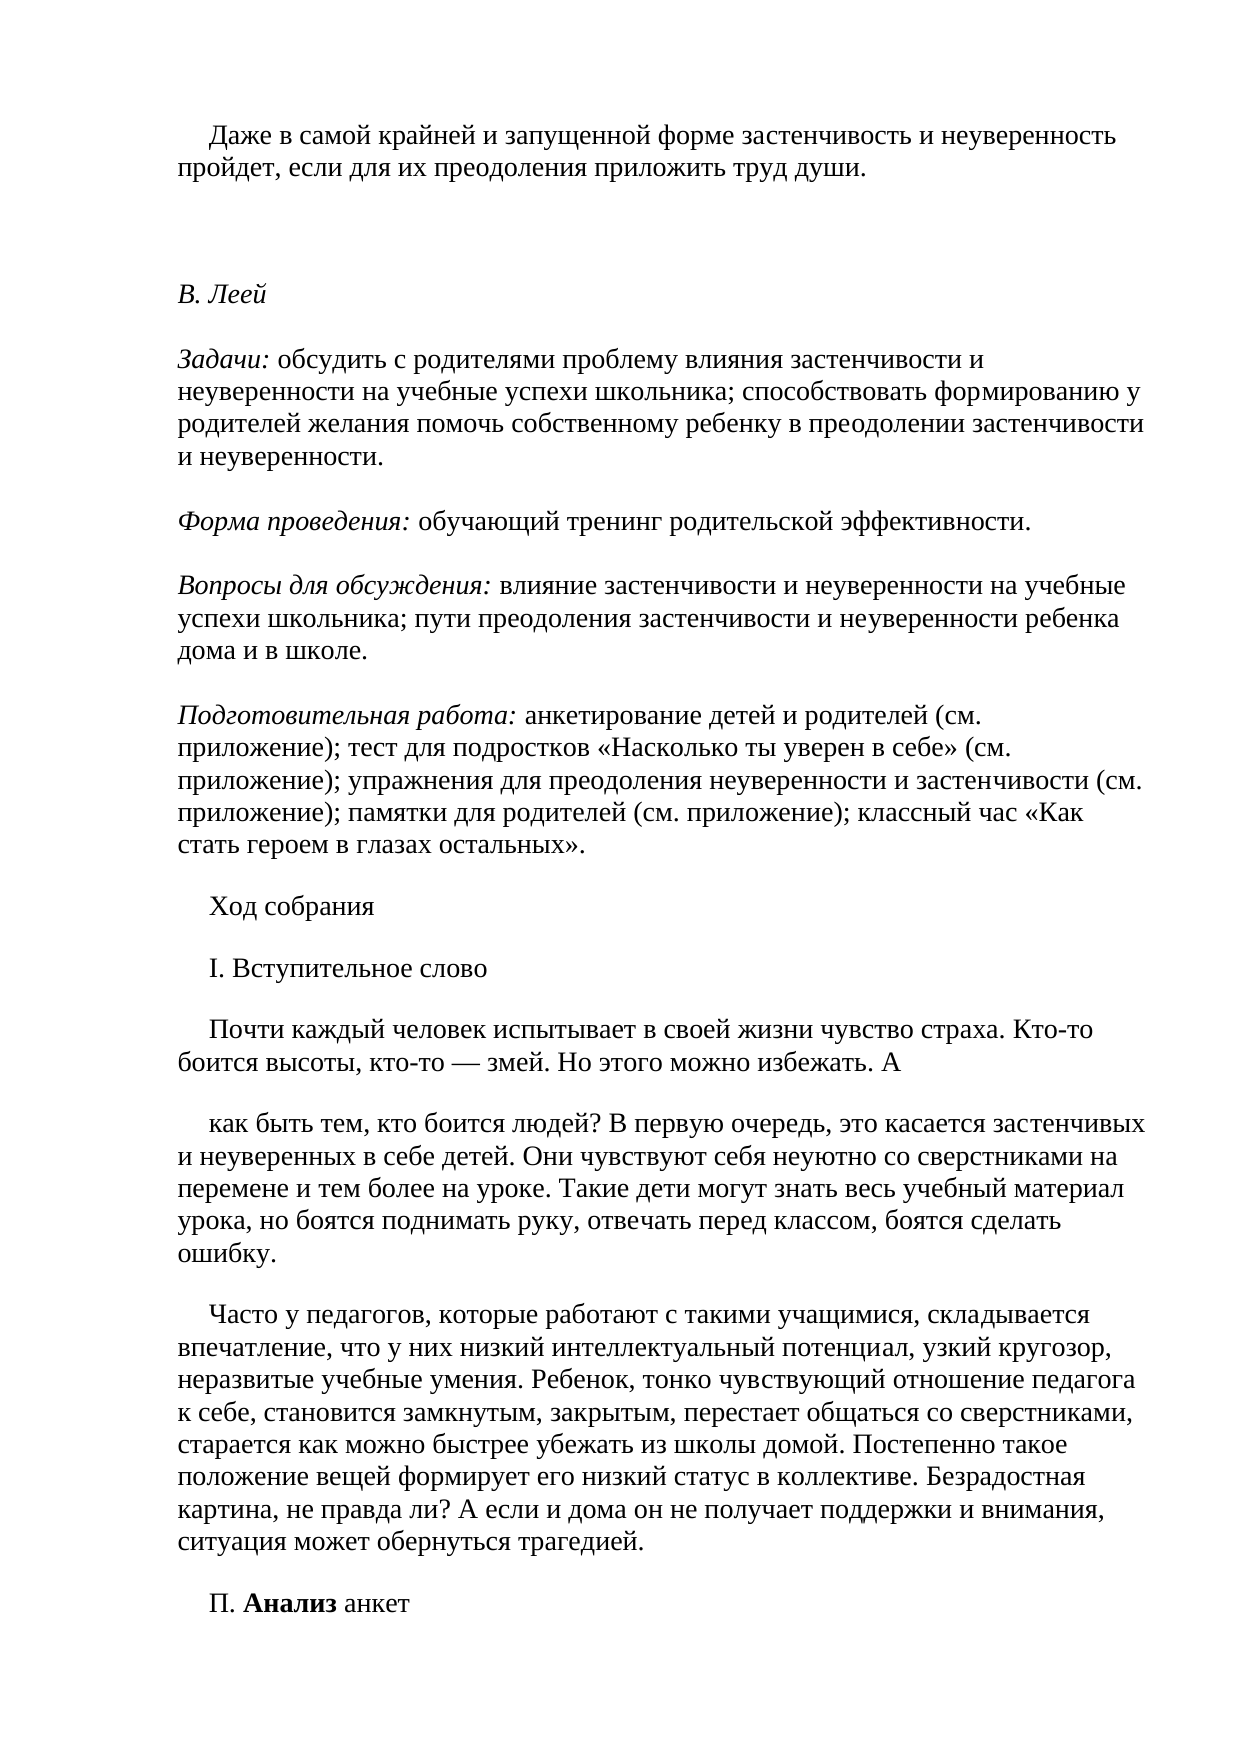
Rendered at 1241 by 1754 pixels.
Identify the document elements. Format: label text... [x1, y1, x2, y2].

text как быть тем, кто боится людей? В первую очередь, это касается застенчивых и неуверенных в себе детей. Они чувствуют себя неуютно со сверстниками на перемене и тем более на уроке. Такие дети могут знать весь учебный материал урока, но боятся поднимать руку, отвечать перед классом, боятся сделать ошибку. [177, 1106, 1152, 1268]
text В. Леей Задачи: обсудить с родителями проблему влияния застенчивости и неуверенности на учебные успехи школьника; способствовать формированию у родителей желания помочь собственному ребенку в преодолении застенчивости и неуверенности. Форма проведения: обучающий тренинг родительской эффективности. Вопросы для обсуждения: влияние застенчивости и неуверенности на учебные успехи школьника; пути преодоления застенчивости и неуверенности ребенка дома и в школе. Подготовительная работа: анкетирование детей и родителей (см. приложение); тест для подростков «Насколько ты уверен в себе» (см. приложение); упражнения для преодоления неуверенности и застенчивости (см. приложение); памятки для родителей (см. приложение); классный час «Как стать героем в глазах остальных». [177, 212, 1152, 860]
text I. Вступительное слово [177, 951, 1152, 983]
text Почти каждый человек испытывает в своей жизни чувство страха. Кто-то боится высоты, кто-то — змей. Но этого можно избежать. А [177, 1012, 1152, 1077]
text Даже в самой крайней и запущенной форме застенчивость и неуверенность пройдет, если для их преодоления приложить труд души. [177, 118, 1152, 183]
text П. Анализ анкет [177, 1586, 1152, 1618]
text Ход собрания [177, 889, 1152, 922]
text Часто у педагогов, которые работают с такими учащимися, складывается впечатление, что у них низкий интеллектуальный потенциал, узкий кругозор, неразвитые учебные умения. Ребенок, тонко чувствующий отношение педагога к себе, становится замкнутым, закрытым, перестает общаться со сверстниками, старается как можно быстрее убежать из школы домой. Постепенно такое положение вещей формирует его низкий статус в коллективе. Безрадостная картина, не правда ли? А если и дома он не получает поддержки и внимания, ситуация может обернуться трагедией. [177, 1297, 1152, 1557]
